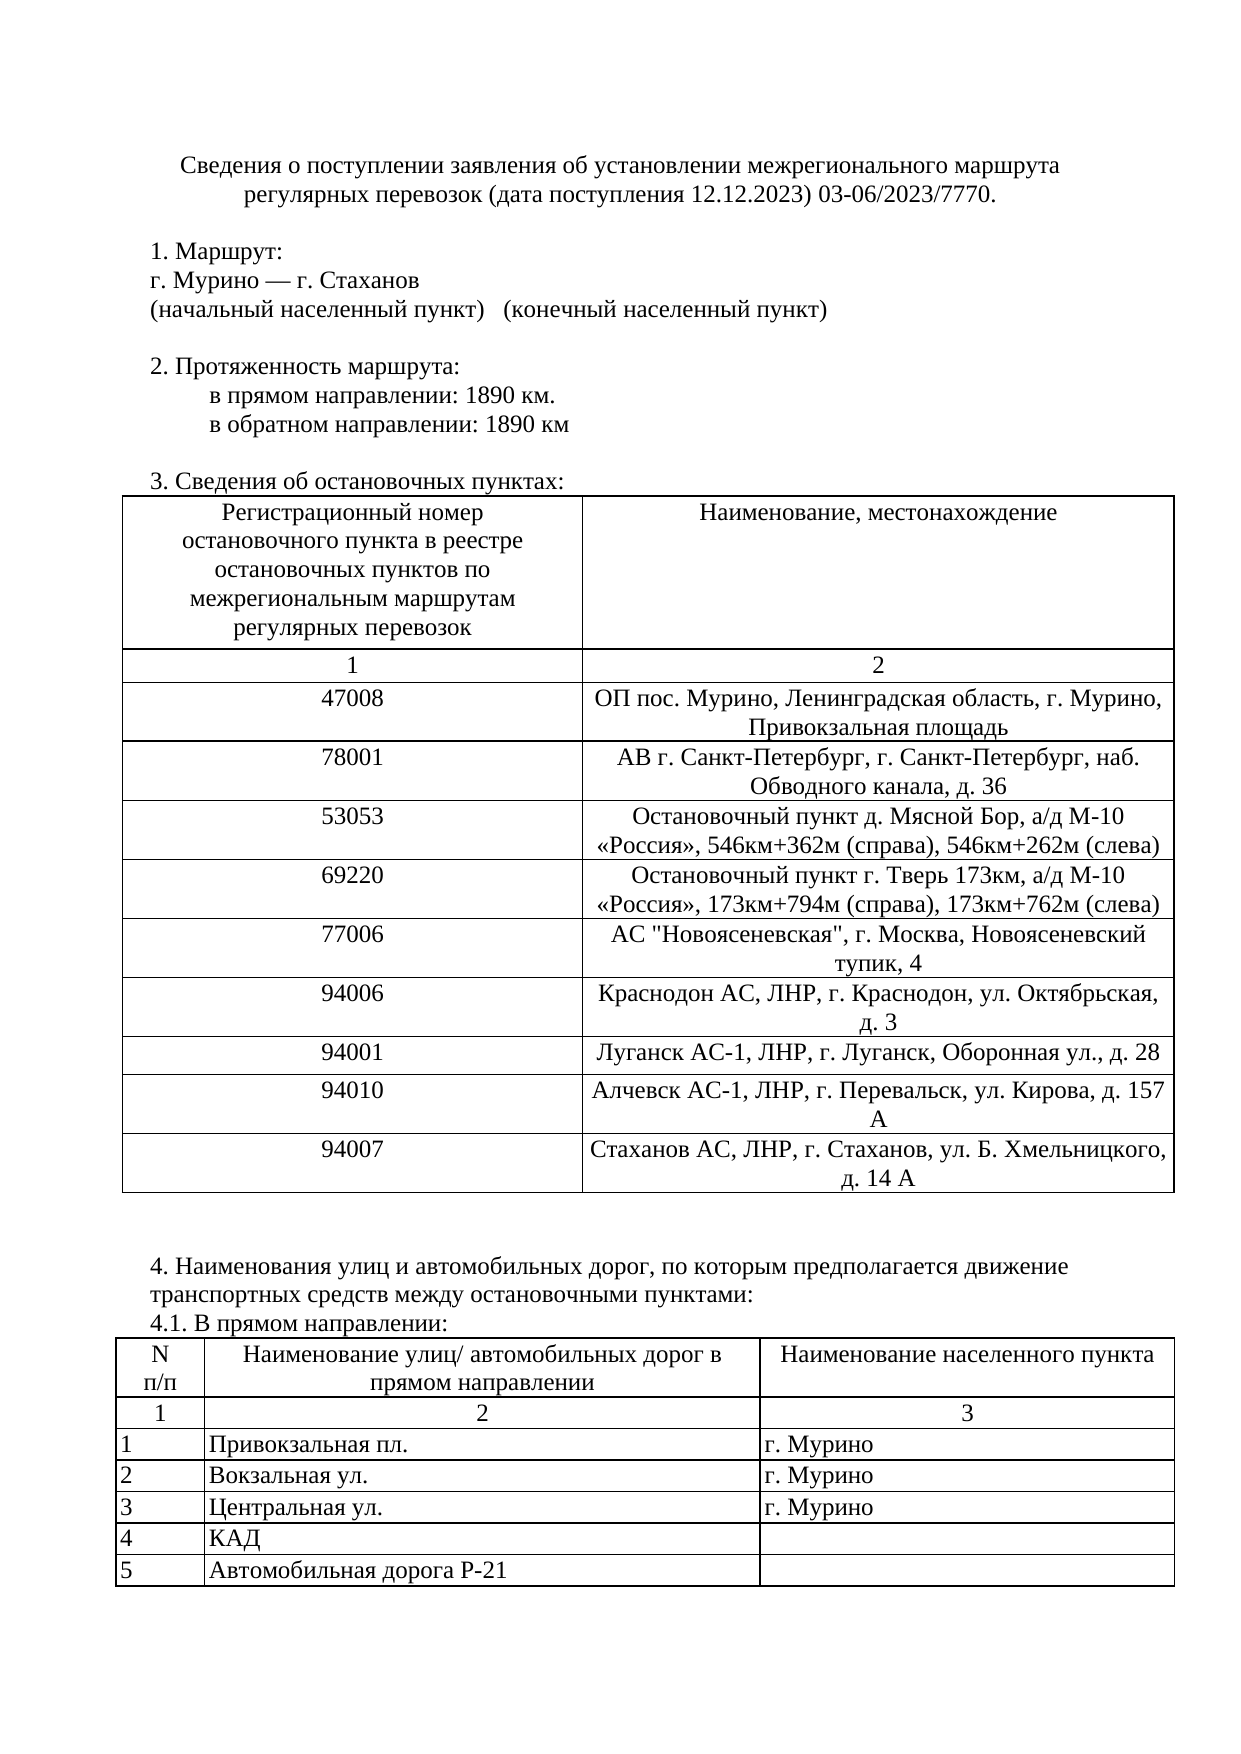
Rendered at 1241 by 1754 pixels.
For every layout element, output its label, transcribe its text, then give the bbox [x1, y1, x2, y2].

table_cell Остановочный пункт д. Мясной Бор, а/д М-10 «Россия», 546км+362м (справа), 546км+262м (слева) [583, 801, 1173, 858]
table_cell 94006 [123, 978, 582, 1036]
table_cell 1 [117, 1429, 204, 1459]
table_cell АС "Новоясеневская", г. Москва, Новоясеневский тупик, 4 [583, 919, 1173, 977]
table_cell КАД [205, 1524, 759, 1553]
table_cell 47008 [123, 683, 582, 740]
table_cell [761, 1555, 1174, 1585]
table_cell 69220 [123, 860, 582, 918]
table_cell 94007 [123, 1134, 582, 1192]
table_cell Остановочный пункт г. Тверь 173км, а/д М-10 «Россия», 173км+794м (справа), 173км+762м (слева) [583, 860, 1173, 918]
table_header Регистрационный номер остановочного пункта в реестре остановочных пунктов по межрегиональным маршрутам регулярных перевозок [123, 497, 582, 648]
table_cell Стаханов АС, ЛНР, г. Стаханов, ул. Б. Хмельницкого, д. 14 А [583, 1134, 1173, 1192]
table_cell Автомобильная дорога Р-21 [205, 1555, 759, 1585]
table_cell Краснодон АС, ЛНР, г. Краснодон, ул. Октябрьская, д. 3 [583, 978, 1173, 1036]
table_cell [761, 1524, 1174, 1553]
table_cell Луганск АС-1, ЛНР, г. Луганск, Оборонная ул., д. 28 [583, 1037, 1173, 1074]
table_cell 94010 [123, 1075, 582, 1133]
table_header Наименование, местонахождение [583, 497, 1173, 648]
table_cell г. Мурино [761, 1492, 1174, 1522]
table_cell 53053 [123, 801, 582, 858]
text 4.1. В прямом направлении: [150, 1308, 1090, 1337]
text 1. Маршрут: [150, 236, 1090, 265]
table_cell 3 [117, 1492, 204, 1522]
table_cell АВ г. Санкт-Петербург, г. Санкт-Петербург, наб. Обводного канала, д. 36 [583, 742, 1173, 799]
table_cell 78001 [123, 742, 582, 799]
text (начальный населенный пункт) (конечный населенный пункт) [150, 294, 1090, 322]
table_cell Вокзальная ул. [205, 1461, 759, 1491]
text в прямом направлении: 1890 км. [150, 380, 1090, 409]
table_cell Привокзальная пл. [205, 1429, 759, 1459]
text в обратном направлении: 1890 км [150, 409, 1090, 437]
text 4. Наименования улиц и автомобильных дорог, по которым предполагается движение транспортных средств между остановочными пунктами: [150, 1251, 1090, 1308]
table_cell Центральная ул. [205, 1492, 759, 1522]
table_cell г. Мурино [761, 1461, 1174, 1491]
table_header N п/п [117, 1339, 204, 1396]
table_header Наименование населенного пункта [761, 1339, 1174, 1396]
text 2. Протяженность маршрута: [150, 351, 1090, 380]
table_cell Алчевск АС-1, ЛНР, г. Перевальск, ул. Кирова, д. 157 А [583, 1075, 1173, 1133]
text Сведения о поступлении заявления об установлении межрегионального маршрута регулярных перевозок (дата поступления 12.12.2023) 03-06/2023/7770. [150, 150, 1090, 207]
table_header Наименование улиц/ автомобильных дорог в прямом направлении [205, 1339, 759, 1396]
table_cell 3 [761, 1398, 1174, 1428]
table_cell ОП пос. Мурино, Ленинградская область, г. Мурино, Привокзальная площадь [583, 683, 1173, 740]
table_cell 4 [117, 1524, 204, 1553]
table_cell 77006 [123, 919, 582, 977]
table_cell 1 [123, 650, 582, 681]
table_cell 2 [205, 1398, 759, 1428]
table_cell 2 [117, 1461, 204, 1491]
table_cell 5 [117, 1555, 204, 1585]
table_cell 1 [117, 1398, 204, 1428]
table_cell 2 [583, 650, 1173, 681]
text г. Мурино — г. Стаханов [150, 265, 1090, 294]
table_cell г. Мурино [761, 1429, 1174, 1459]
text 3. Сведения об остановочных пунктах: [150, 466, 1090, 495]
table_cell 94001 [123, 1037, 582, 1074]
